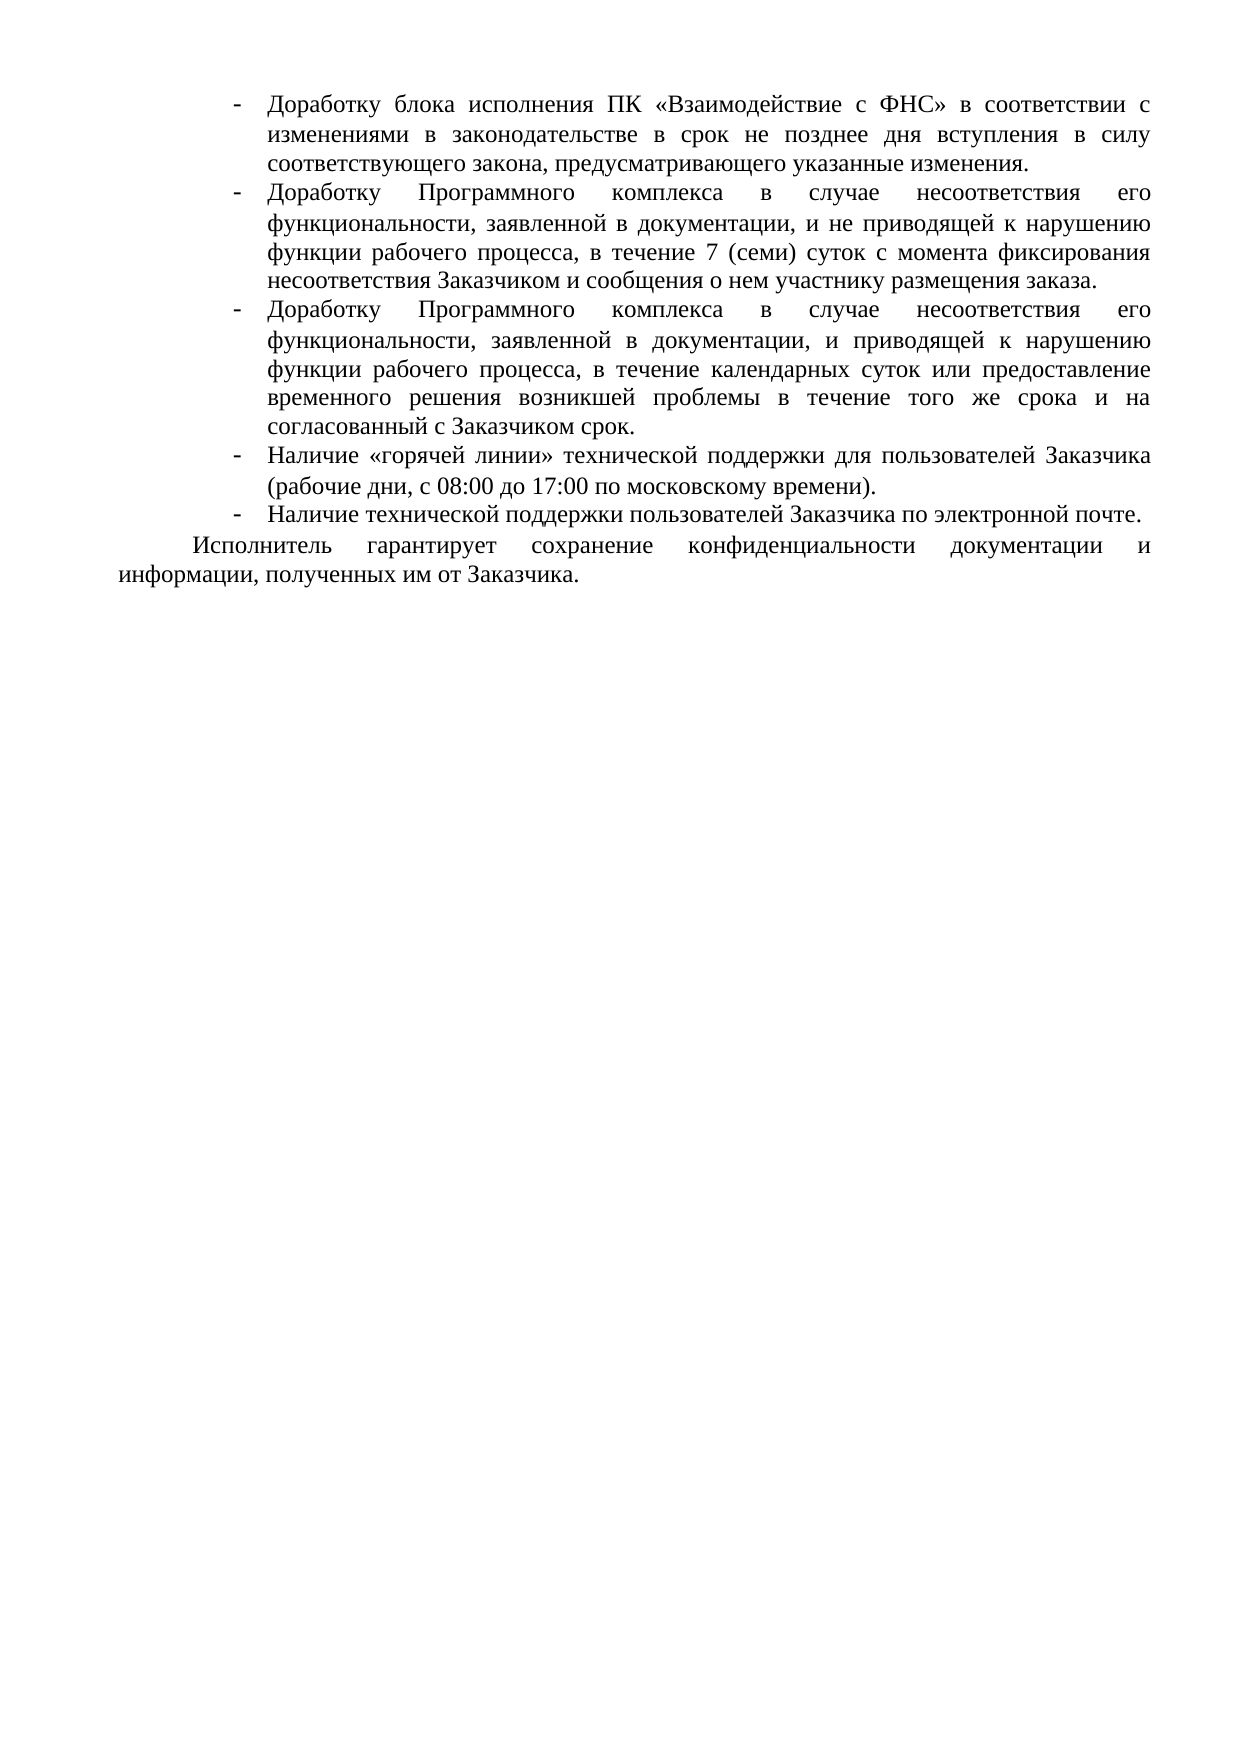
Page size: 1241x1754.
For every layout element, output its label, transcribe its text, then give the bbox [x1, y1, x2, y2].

list Доработку Программного комплекса в случае несоответствия его функциональности, заявленной в документации, и не приводящей к нарушению функции рабочего процесса, в течение 7 (семи) суток с момента фиксирования несоответствия Заказчиком и сообщения о нем участнику размещения заказа. [229, 177, 1152, 294]
list Наличие технической поддержки пользователей Заказчика по электронной почте. [229, 499, 1152, 530]
list Наличие «горячей линии» технической поддержки для пользователей Заказчика (рабочие дни, с 08:00 до 17:00 по московскому времени). [229, 440, 1152, 499]
list Доработку блока исполнения ПК «Взаимодействие с ФНС» в соответствии с изменениями в законодательстве в срок не позднее дня вступления в силу соответствующего закона, предусматривающего указанные изменения. [229, 89, 1152, 177]
list Доработку Программного комплекса в случае несоответствия его функциональности, заявленной в документации, и приводящей к нарушению функции рабочего процесса, в течение календарных суток или предоставление временного решения возникшей проблемы в течение того же срока и на согласованный с Заказчиком срок. [229, 294, 1152, 440]
text Исполнитель гарантирует сохранение конфиденциальности документации и информации, полученных им от Заказчика. [118, 530, 1152, 588]
